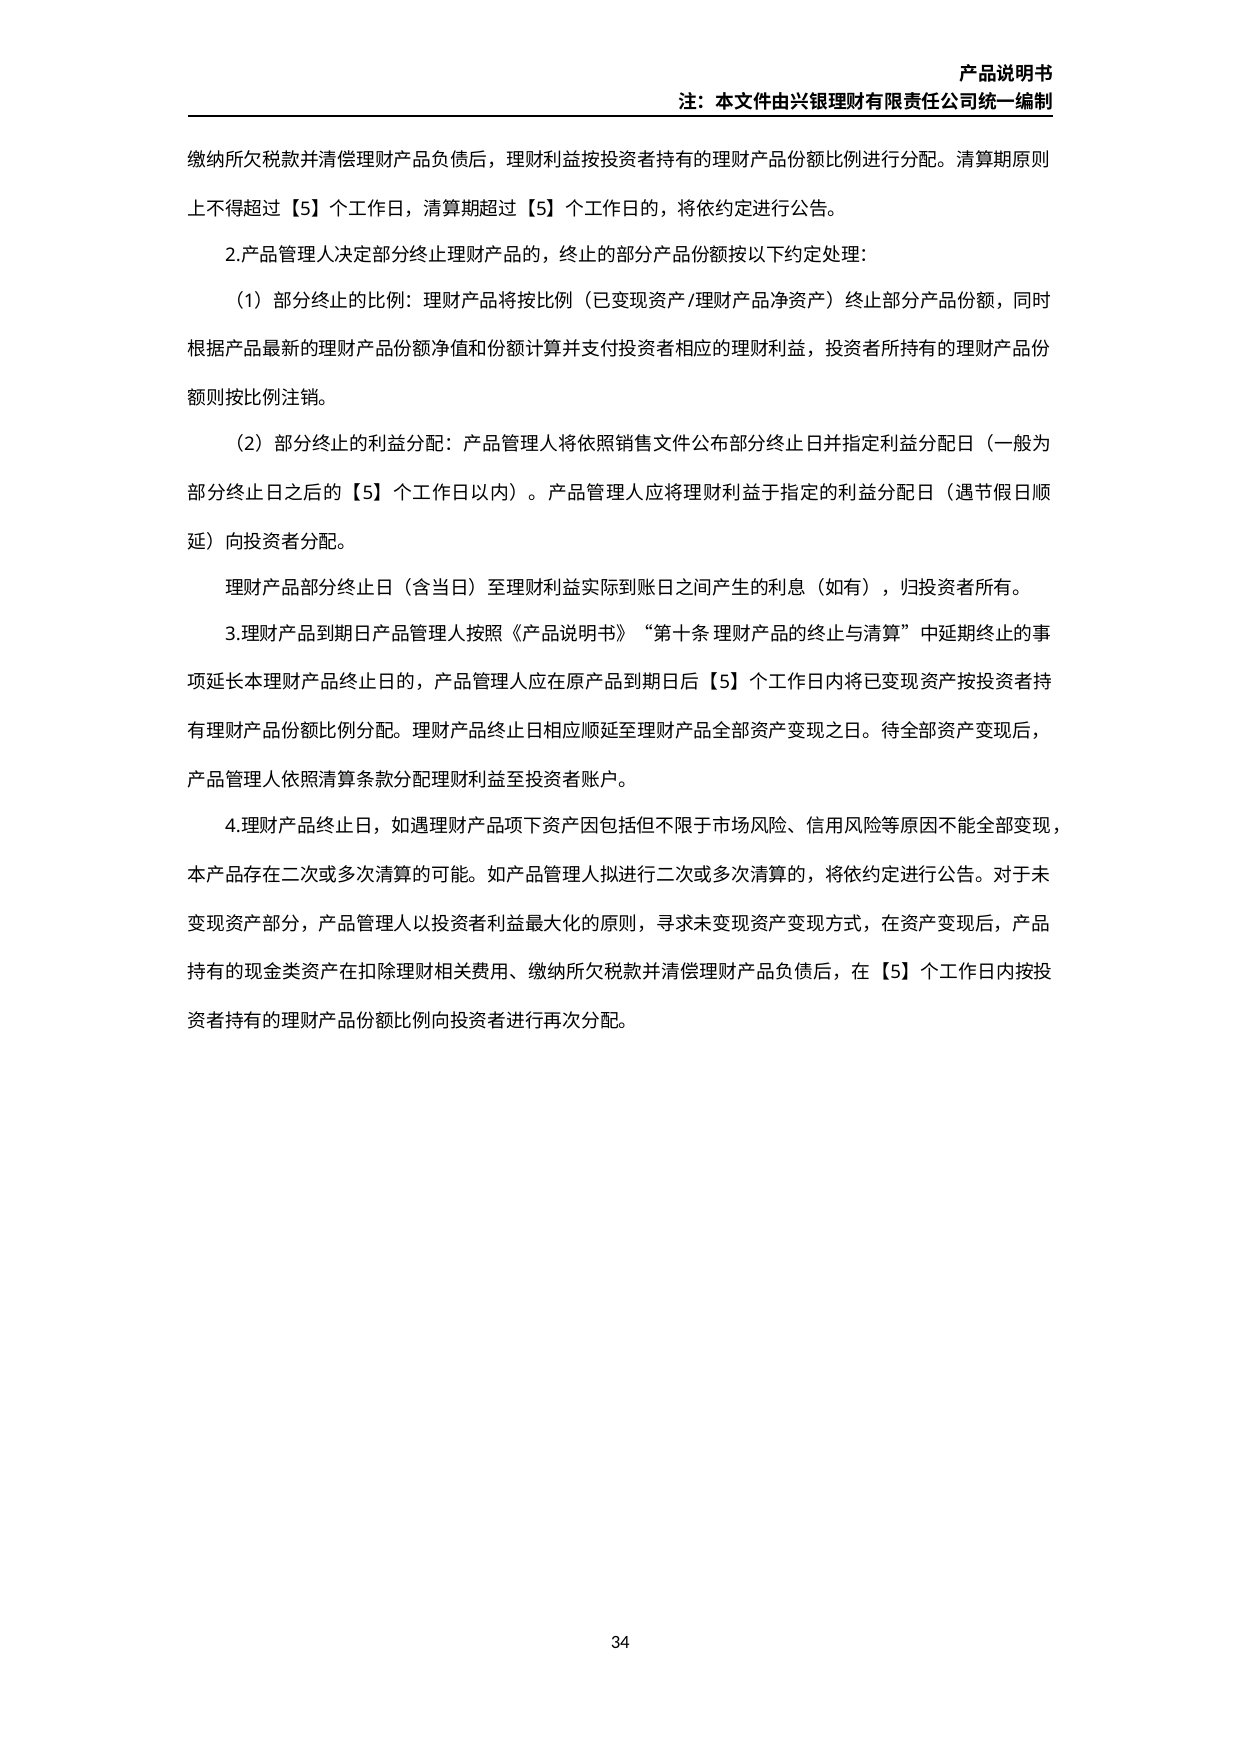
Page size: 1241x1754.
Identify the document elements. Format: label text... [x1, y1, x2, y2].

text （2）部分终止的利益分配：产品管理人将依照销售文件公布部分终止日并指定利益分配日（一般为部分终止日之后的【5】个工作日以内）。产品管理人应将理财利益于指定的利益分配日（遇节假日顺延）向投资者分配。 [187, 426, 1053, 556]
text 3.理财产品到期日产品管理人按照《产品说明书》“第十条 理财产品的终止与清算”中延期终止的事项延长本理财产品终止日的，产品管理人应在原产品到期日后【5】个工作日内将已变现资产按投资者持有理财产品份额比例分配。理财产品终止日相应顺延至理财产品全部资产变现之日。待全部资产变现后，产品管理人依照清算条款分配理财利益至投资者账户。 [187, 616, 1053, 794]
text 理财产品部分终止日（含当日）至理财利益实际到账日之间产生的利息（如有），归投资者所有。 [187, 570, 1053, 602]
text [187, 142, 1053, 223]
text （1）部分终止的比例：理财产品将按比例（已变现资产/理财产品净资产）终止部分产品份额，同时根据产品最新的理财产品份额净值和份额计算并支付投资者相应的理财利益，投资者所持有的理财产品份额则按比例注销。 [187, 283, 1053, 413]
text 4.理财产品终止日，如遇理财产品项下资产因包括但不限于市场风险、信用风险等原因不能全部变现，本产品存在二次或多次清算的可能。如产品管理人拟进行二次或多次清算的，将依约定进行公告。对于未变现资产部分，产品管理人以投资者利益最大化的原则，寻求未变现资产变现方式，在资产变现后，产品持有的现金类资产在扣除理财相关费用、缴纳所欠税款并清偿理财产品负债后，在【5】个工作日内按投资者持有的理财产品份额比例向投资者进行再次分配。 [187, 808, 1053, 1036]
text 2.产品管理人决定部分终止理财产品的，终止的部分产品份额按以下约定处理： [187, 237, 1053, 269]
